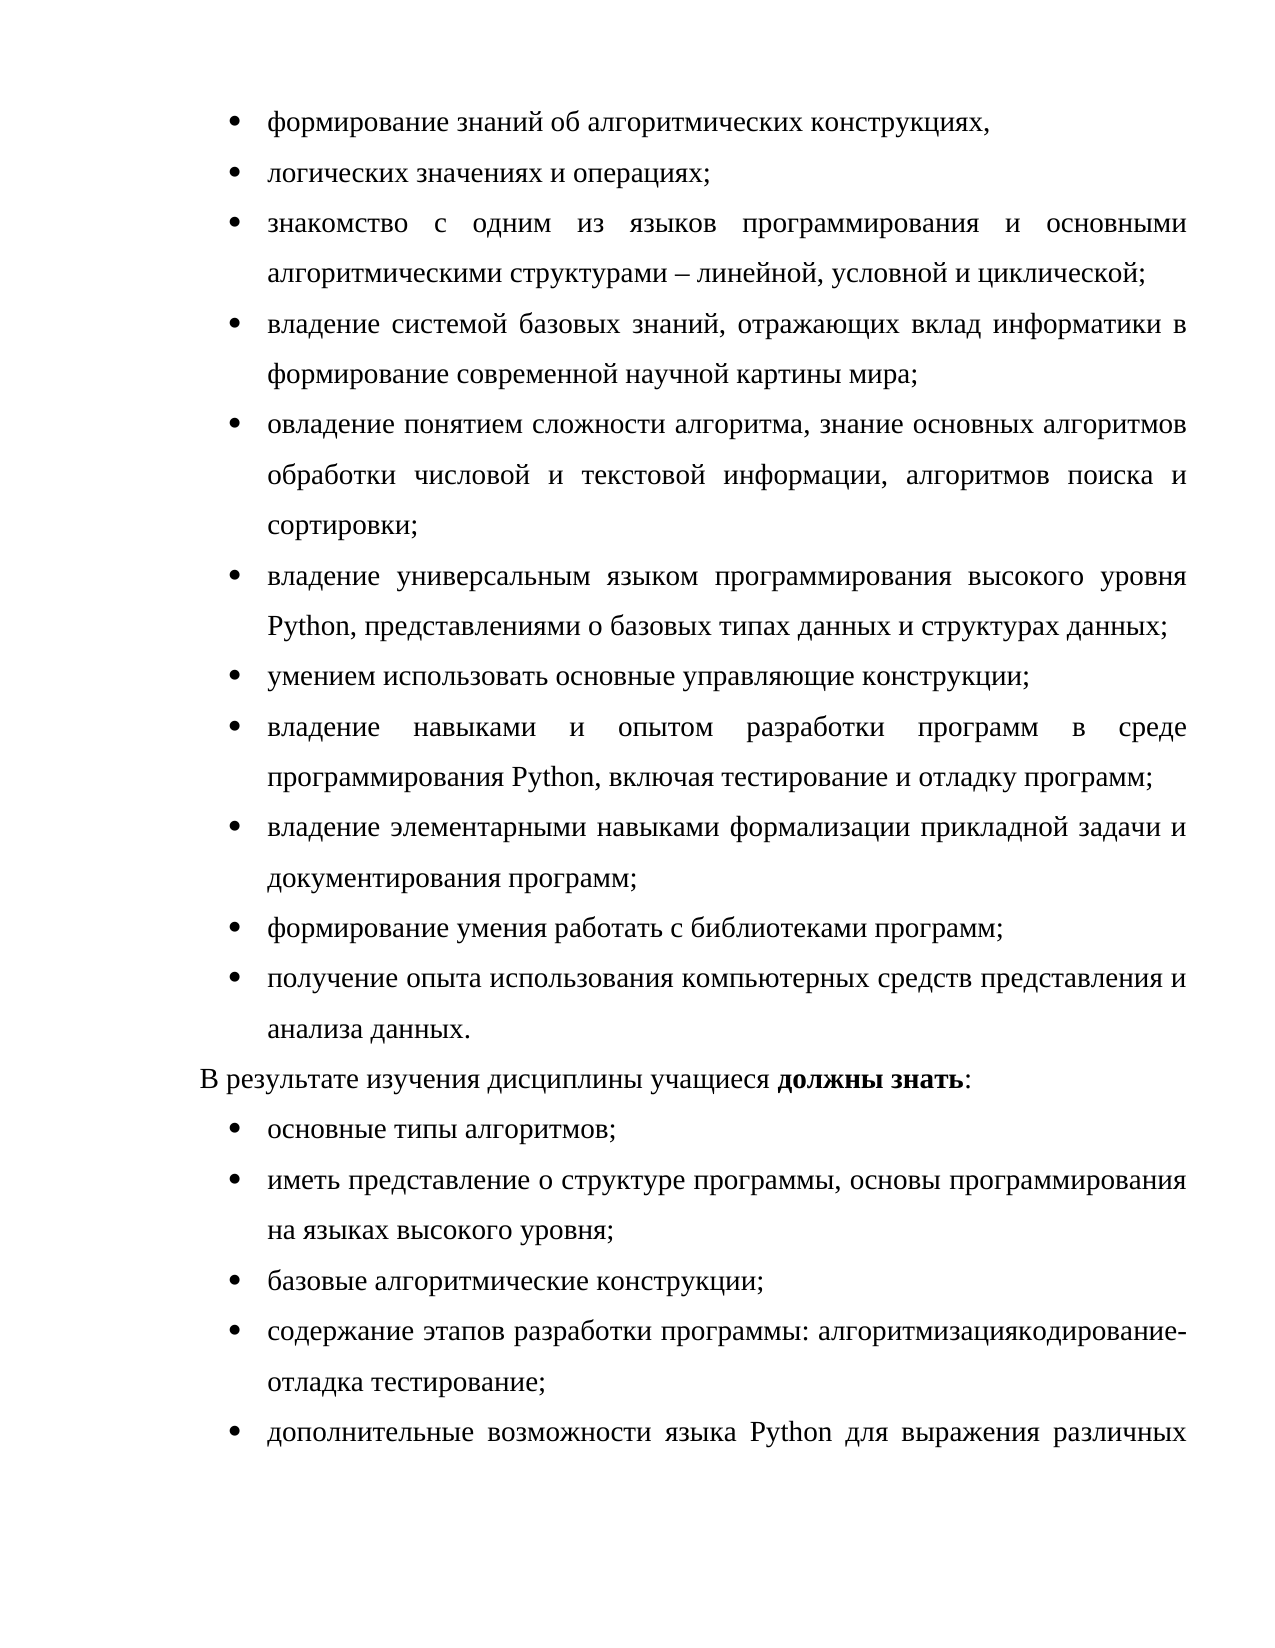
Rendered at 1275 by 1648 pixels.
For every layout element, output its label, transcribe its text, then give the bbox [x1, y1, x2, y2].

list умением использовать основные управляющие конструкции; [229, 658, 1187, 692]
list владение системой базовых знаний, отражающих вклад информатики в формирование современной научной картины мира; [229, 306, 1187, 390]
list иметь представление о структуре программы, основы программирования на языках высокого уровня; [229, 1162, 1187, 1246]
list получение опыта использования компьютерных средств представления и анализа данных. [229, 961, 1187, 1044]
list владение элементарными навыками формализации прикладной задачи и документирования программ; [229, 809, 1187, 893]
list формирование умения работать с библиотеками программ; [229, 910, 1187, 944]
list содержание этапов разработки программы: алгоритмизациякодирование-отладка тестирование; [229, 1313, 1187, 1397]
list основные типы алгоритмов; [229, 1112, 1187, 1145]
list владение универсальным языком программирования высокого уровня Python, представлениями о базовых типах данных и структурах данных; [229, 558, 1187, 642]
text В результате изучения дисциплины учащиеся должны знать: [133, 1061, 1187, 1095]
list овладение понятием сложности алгоритма, знание основных алгоритмов обработки числовой и текстовой информации, алгоритмов поиска и сортировки; [229, 407, 1187, 541]
list формирование знаний об алгоритмических конструкциях, [229, 104, 1187, 138]
list знакомство с одним из языков программирования и основными алгоритмическими структурами – линейной, условной и циклической; [229, 205, 1187, 289]
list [229, 1414, 1187, 1448]
list базовые алгоритмические конструкции; [229, 1263, 1187, 1296]
list владение навыками и опытом разработки программ в среде программирования Python, включая тестирование и отладку программ; [229, 709, 1187, 793]
list логических значениях и операциях; [229, 155, 1187, 188]
